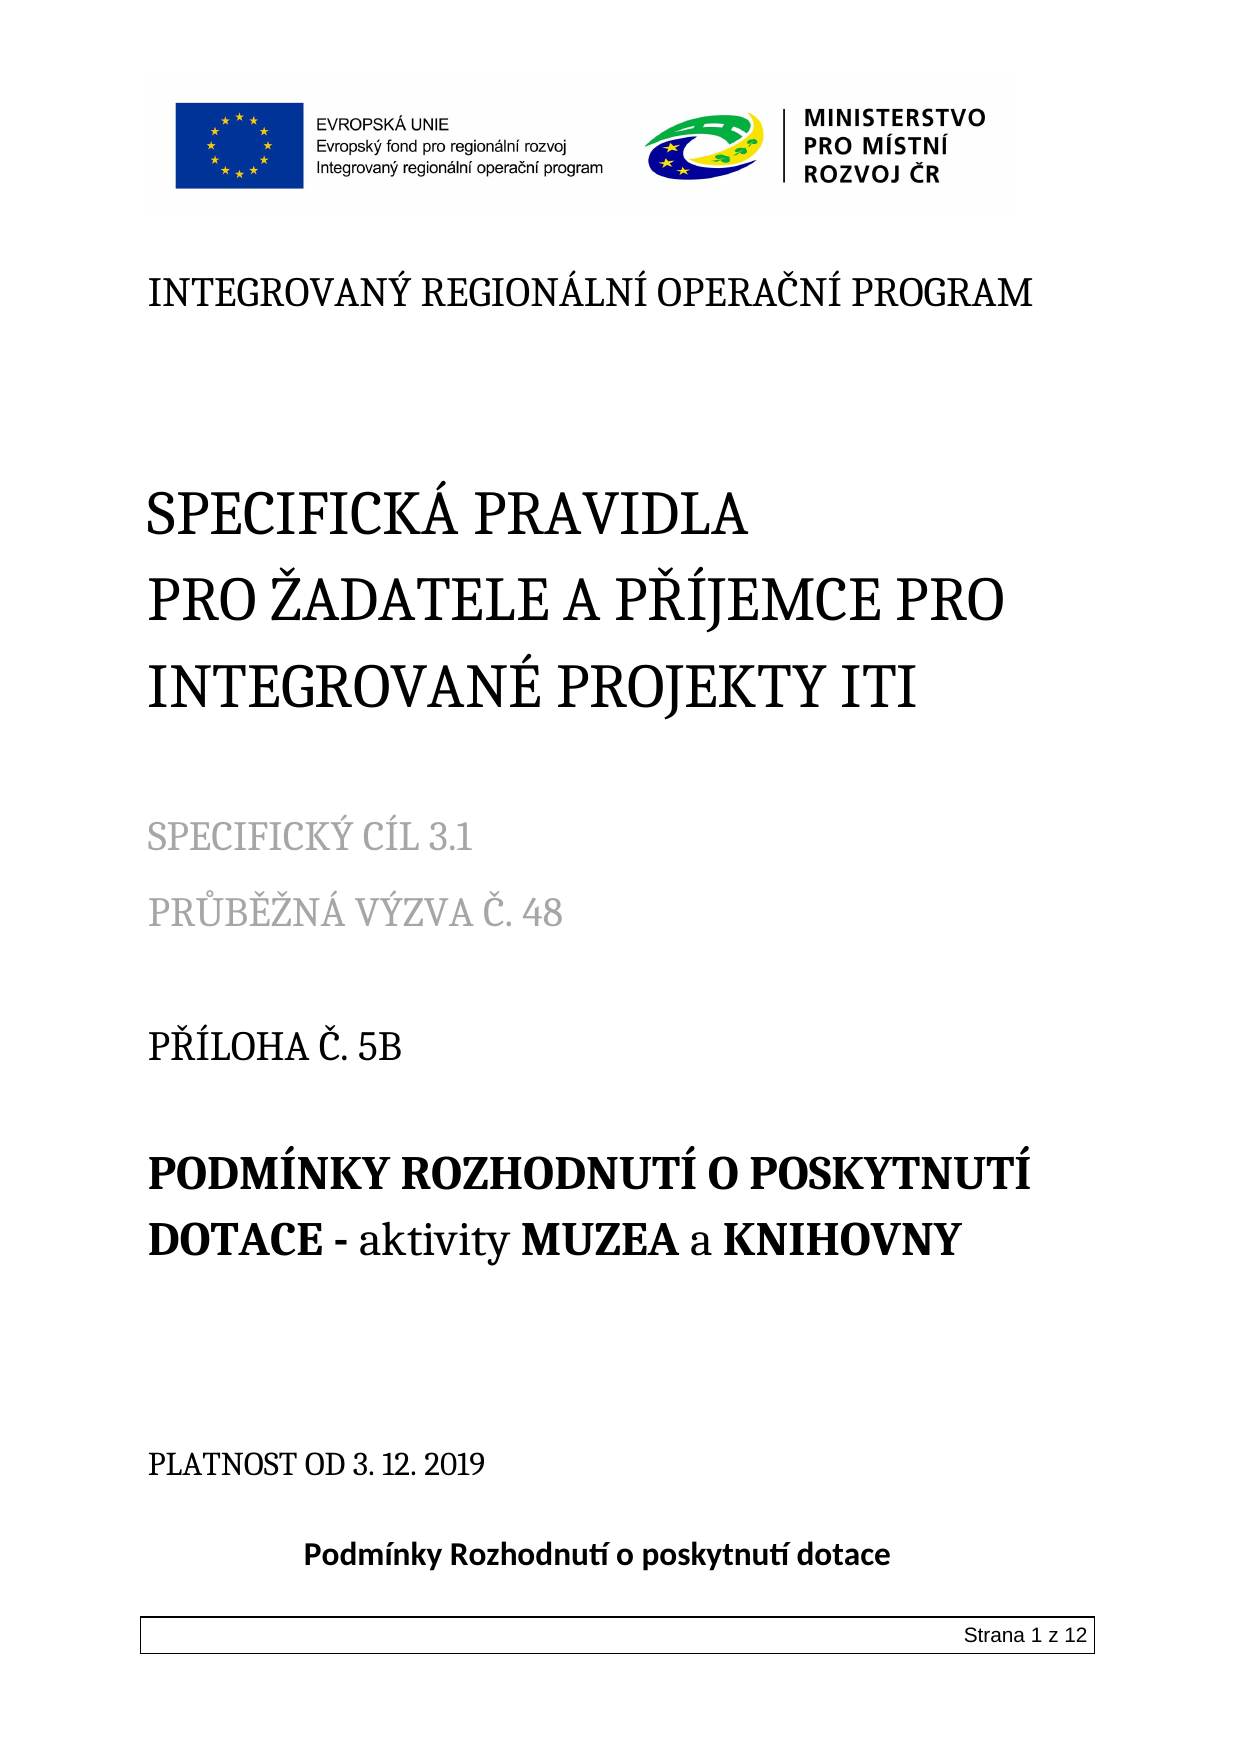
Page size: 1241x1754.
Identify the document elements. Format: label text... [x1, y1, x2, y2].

text Podmínky Rozhodnutí o poskytnutí dotace [110, 1533, 1092, 1574]
text Podmínky Rozhodnutí o poskytnutí dotace - aktivity muzea a knihovny [148, 1146, 1092, 1267]
text PŘÍLOHA Č. 5b [148, 1022, 1092, 1070]
text pLATNOST OD 3. 12. 2019 [148, 1446, 1092, 1484]
picture [147, 73, 1013, 217]
text PRO ŽADATELE A PŘÍJEMCE pro integrované projekty iti [148, 564, 1092, 723]
text INTEGROVANÝ REGIONÁLNÍ OPERAČNÍ PROGRAM [148, 269, 1092, 317]
text průběžná výzva č. 48 [148, 889, 1092, 937]
text SPECIFICKÁ PRAVIDLA [148, 478, 1092, 550]
text SPECIFICKÝ CÍL 3.1 [148, 813, 1092, 861]
